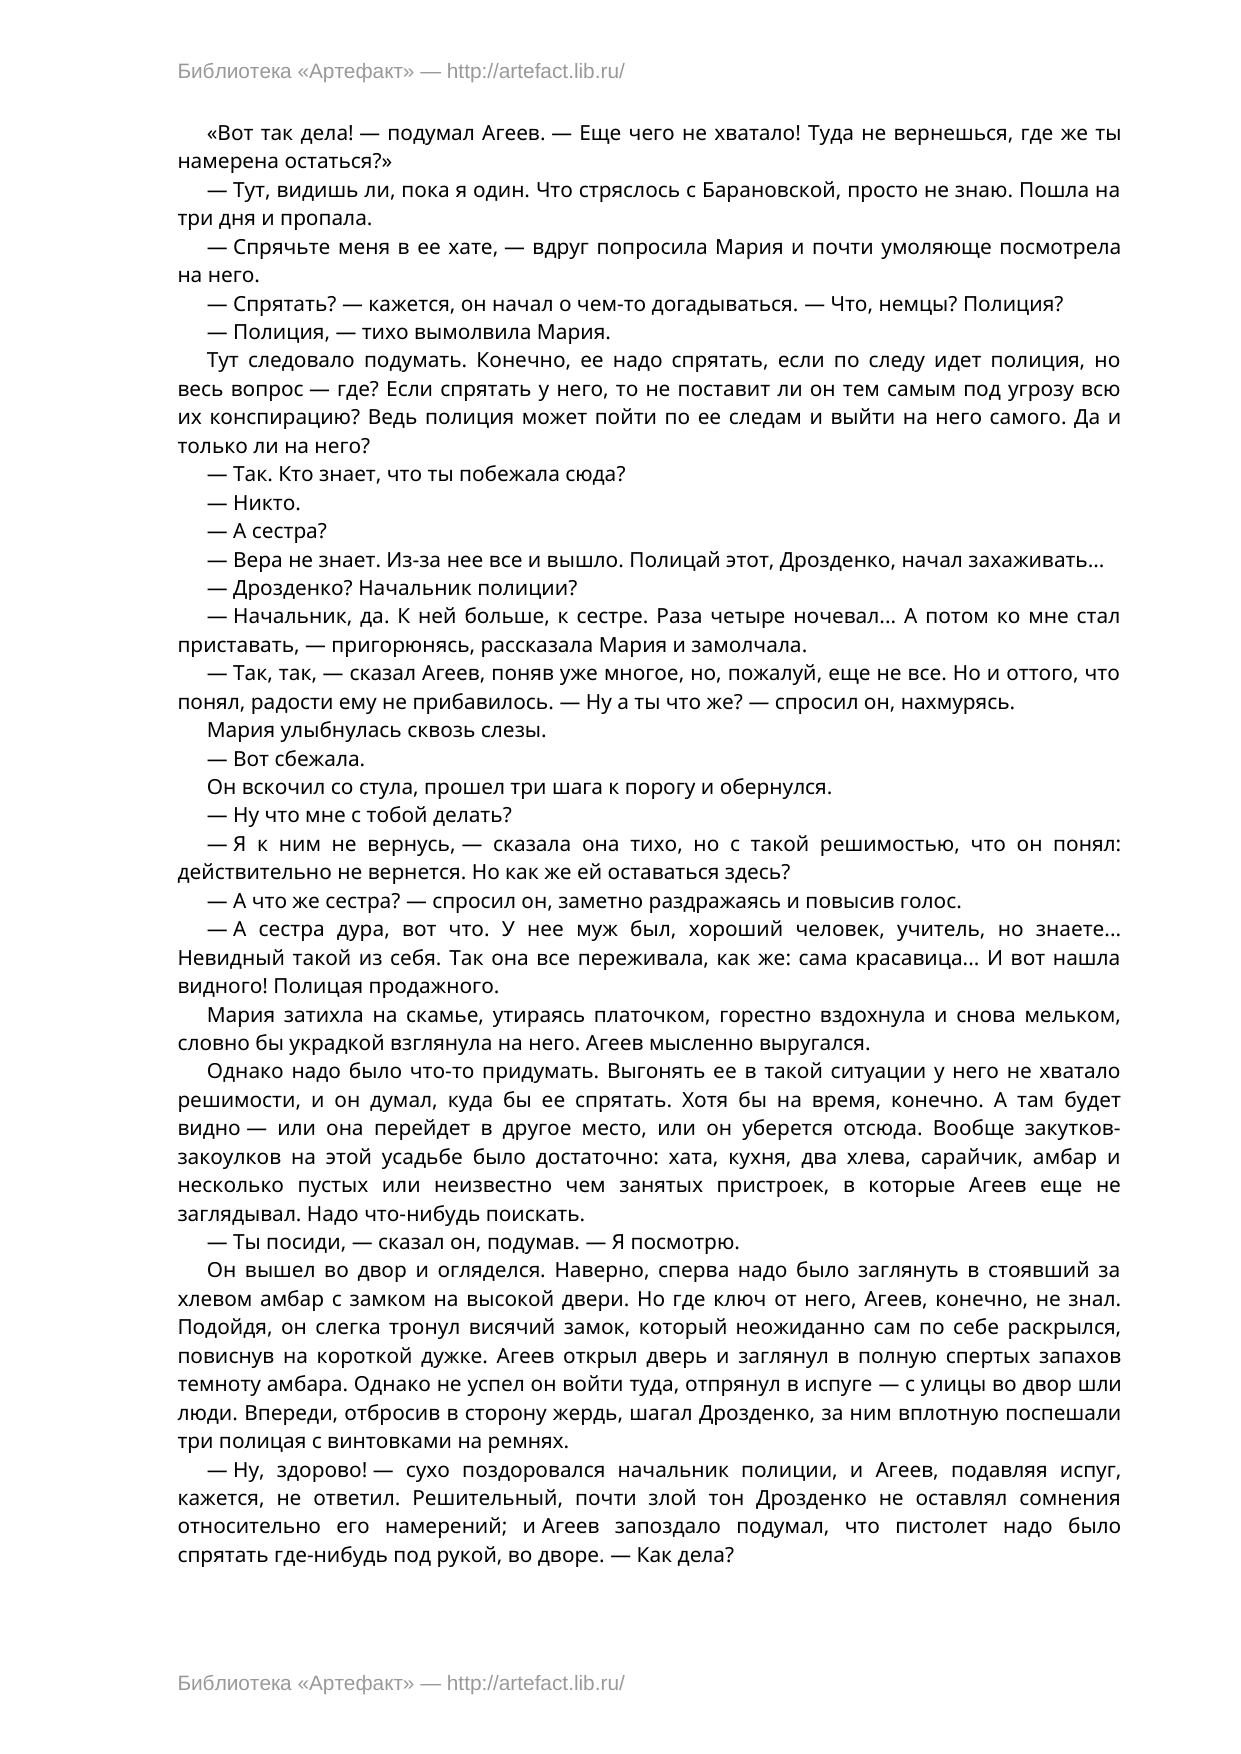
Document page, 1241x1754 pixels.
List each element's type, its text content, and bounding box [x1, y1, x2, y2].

text Однако надо было что-то придумать. Выгонять ее в такой ситуации у него не хватало решимости, и он думал, куда бы ее спрятать. Хотя бы на время, конечно. А там будет видно — или она перейдет в другое место, или он уберется отсюда. Вообще закутков-закоулков на этой усадьбе было достаточно: хата, кухня, два хлева, сарайчик, амбар и несколько пустых или неизвестно чем занятых пристроек, в которые Агеев еще не заглядывал. Надо что-нибудь поискать. [177, 1057, 1122, 1227]
text «Вот так дела! — подумал Агеев. — Еще чего не хватало! Туда не вернешься, где же ты намерена остаться?» [177, 118, 1122, 175]
text — А сестра дура, вот что. У нее муж был, хороший человек, учитель, но знаете... Невидный такой из себя. Так она все переживала, как же: сама красавица... И вот нашла видного! Полицая продажного. [177, 914, 1122, 1000]
text — Никто. [177, 488, 1122, 516]
text — Вот сбежала. [177, 744, 1122, 772]
text Мария затихла на скамье, утираясь платочком, горестно вздохнула и снова мельком, словно бы украдкой взглянула на него. Агеев мысленно выругался. [177, 1000, 1122, 1057]
text — Полиция, — тихо вымолвила Мария. [177, 317, 1122, 346]
text — А сестра? [177, 516, 1122, 545]
text — Я к ним не вернусь, — сказала она тихо, но с такой решимостью, что он понял: действительно не вернется. Но как же ей оставаться здесь? [177, 829, 1122, 886]
text — Начальник, да. К ней больше, к сестре. Раза четыре ночевал... А потом ко мне стал приставать, — пригорюнясь, рассказала Мария и замолчала. [177, 602, 1122, 658]
text — Ну что мне с тобой делать? [177, 801, 1122, 829]
text — А что же сестра? — спросил он, заметно раздражаясь и повысив голос. [177, 886, 1122, 914]
text — Вера не знает. Из-за нее все и вышло. Полицай этот, Дрозденко, начал захаживать... [177, 545, 1122, 573]
text Он вскочил со стула, прошел три шага к порогу и обернулся. [177, 772, 1122, 801]
text — Спрячьте меня в ее хате, — вдруг попросила Мария и почти умоляюще посмотрела на него. [177, 232, 1122, 289]
text Он вышел во двор и огляделся. Наверно, сперва надо было заглянуть в стоявший за хлевом амбар с замком на высокой двери. Но где ключ от него, Агеев, конечно, не знал. Подойдя, он слегка тронул висячий замок, который неожиданно сам по себе раскрылся, повиснув на короткой дужке. Агеев открыл дверь и заглянул в полную спертых запахов темноту амбара. Однако не успел он войти туда, отпрянул в испуге — с улицы во двор шли люди. Впереди, отбросив в сторону жердь, шагал Дрозденко, за ним вплотную поспешали три полицая с винтовками на ремнях. [177, 1256, 1122, 1455]
text — Ты посиди, — сказал он, подумав. — Я посмотрю. [177, 1227, 1122, 1256]
text Мария улыбнулась сквозь слезы. [177, 715, 1122, 744]
text — Дрозденко? Начальник полиции? [177, 573, 1122, 602]
text — Так. Кто знает, что ты побежала сюда? [177, 459, 1122, 488]
text — Ну, здорово! — сухо поздоровался начальник полиции, и Агеев, подавляя испуг, кажется, не ответил. Решительный, почти злой тон Дрозденко не оставлял сомнения относительно его намерений; и Агеев запоздало подумал, что пистолет надо было спрятать где-нибудь под рукой, во дворе. — Как дела? [177, 1455, 1122, 1568]
text — Спрятать? — кажется, он начал о чем-то догадываться. — Что, немцы? Полиция? [177, 289, 1122, 317]
text Тут следовало подумать. Конечно, ее надо спрятать, если по следу идет полиция, но весь вопрос — где? Если спрятать у него, то не поставит ли он тем самым под угрозу всю их конспирацию? Ведь полиция может пойти по ее следам и выйти на него самого. Да и только ли на него? [177, 346, 1122, 459]
text — Тут, видишь ли, пока я один. Что стряслось с Барановской, просто не знаю. Пошла на три дня и пропала. [177, 175, 1122, 232]
text — Так, так, — сказал Агеев, поняв уже многое, но, пожалуй, еще не все. Но и оттого, что понял, радости ему не прибавилось. — Ну а ты что же? — спросил он, нахмурясь. [177, 658, 1122, 715]
